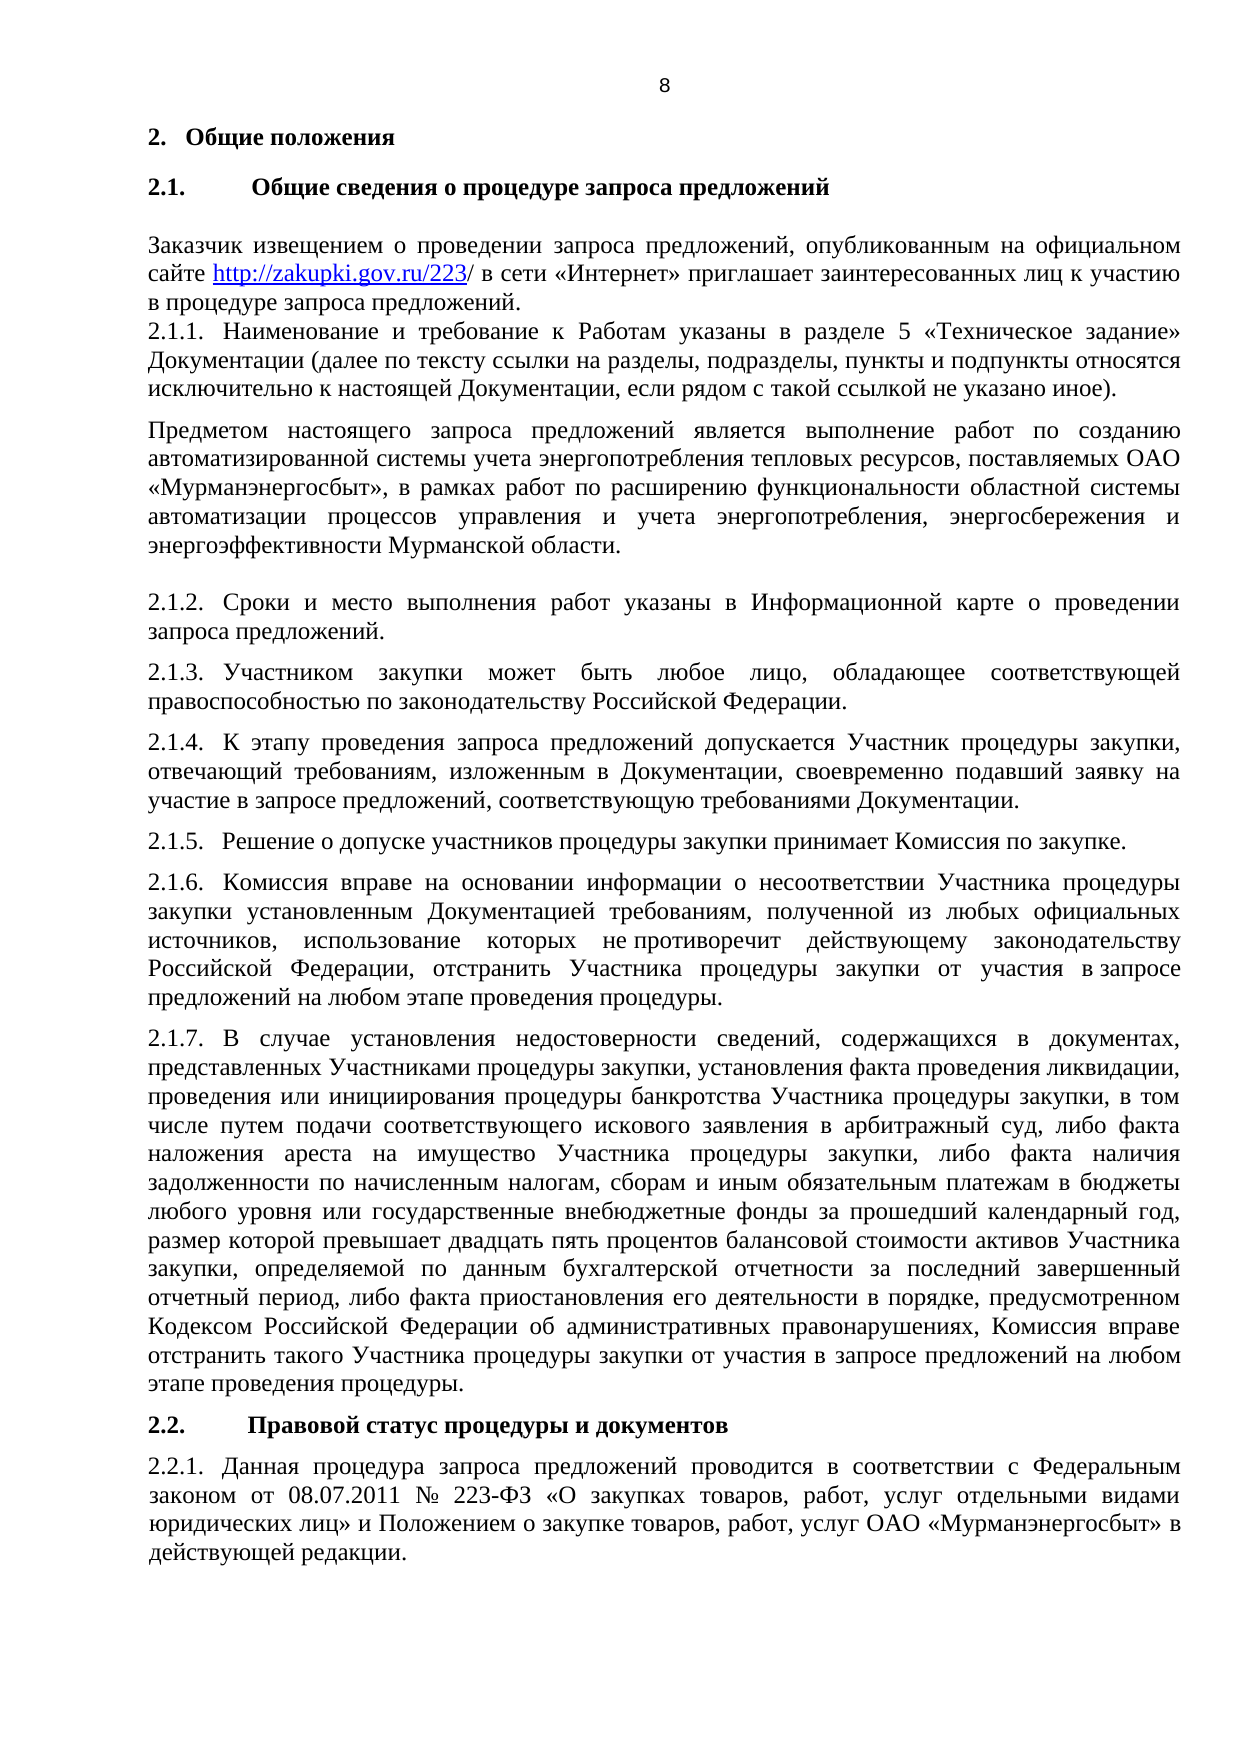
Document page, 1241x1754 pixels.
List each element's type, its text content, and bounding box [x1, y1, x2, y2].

list В случае установления недостоверности сведений, содержащихся в документах, представленных Участниками процедуры закупки, установления факта проведения ликвидации, проведения или инициирования процедуры банкротства Участника процедуры закупки, в том числе путем подачи соответствующего искового заявления в арбитражный суд, либо факта наложения ареста на имущество Участника процедуры закупки, либо факта наличия задолженности по начисленным налогам, сборам и иным обязательным платежам в бюджеты любого уровня или государственные внебюджетные фонды за прошедший календарный год, размер которой превышает двадцать пять процентов балансовой стоимости активов Участника закупки, определяемой по данным бухгалтерской отчетности за последний завершенный отчетный период, либо факта приостановления его деятельности в порядке, предусмотренном Кодексом Российской Федерации об административных правонарушениях, Комиссия вправе отстранить такого Участника процедуры закупки от участия в запросе предложений на любом этапе проведения процедуры. [148, 1023, 1181, 1397]
list Участником закупки может быть любое лицо, обладающее соответствующей правоспособностью по законодательству Российской Федерации. [148, 657, 1181, 715]
list Решение о допуске участников процедуры закупки принимает Комиссия по закупке. [148, 826, 1181, 855]
list К этапу проведения запроса предложений допускается Участник процедуры закупки, отвечающий требованиям, изложенным в Документации, своевременно подавший заявку на участие в запросе предложений, соответствующую требованиями Документации. [148, 727, 1181, 813]
list Данная процедура запроса предложений проводится в соответствии с Федеральным законом от 08.07.2011 № 223-ФЗ «О закупках товаров, работ, услуг отдельными видами юридических лиц» и Положением о закупке товаров, работ, услуг ОАО «Мурманэнергосбыт» в действующей редакции. [148, 1451, 1181, 1566]
list Общие сведения о процедуре запроса предложений [148, 172, 1181, 201]
list Комиссия вправе на основании информации о несоответствии Участника процедуры закупки установленным Документацией требованиям, полученной из любых официальных источников, использование которых не противоречит действующему законодательству Российской Федерации, отстранить Участника процедуры закупки от участия в запросе предложений на любом этапе проведения процедуры. [148, 867, 1181, 1011]
list Сроки и место выполнения работ указаны в Информационной карте о проведении запроса предложений. [148, 587, 1181, 645]
text Заказчик извещением о проведении запроса предложений, опубликованным на официальном сайте http://zakupki.gov.ru/223/ в сети «Интернет» приглашает заинтересованных лиц к участию в процедуре запроса предложений. [148, 230, 1181, 316]
list Правовой статус процедуры и документов [148, 1410, 1181, 1438]
text Предметом настоящего запроса предложений является выполнение работ по созданию автоматизированной системы учета энергопотребления тепловых ресурсов, поставляемых ОАО «Мурманэнергосбыт», в рамках работ по расширению функциональности областной системы автоматизации процессов управления и учета энергопотребления, энергосбережения и энергоэффективности Мурманской области. [148, 415, 1181, 558]
list Общие положения [148, 122, 1181, 151]
list Наименование и требование к Работам указаны в разделе 5 «Техническое задание» Документации (далее по тексту ссылки на разделы, подразделы, пункты и подпункты относятся исключительно к настоящей Документации, если рядом с такой ссылкой не указано иное). [148, 316, 1181, 402]
